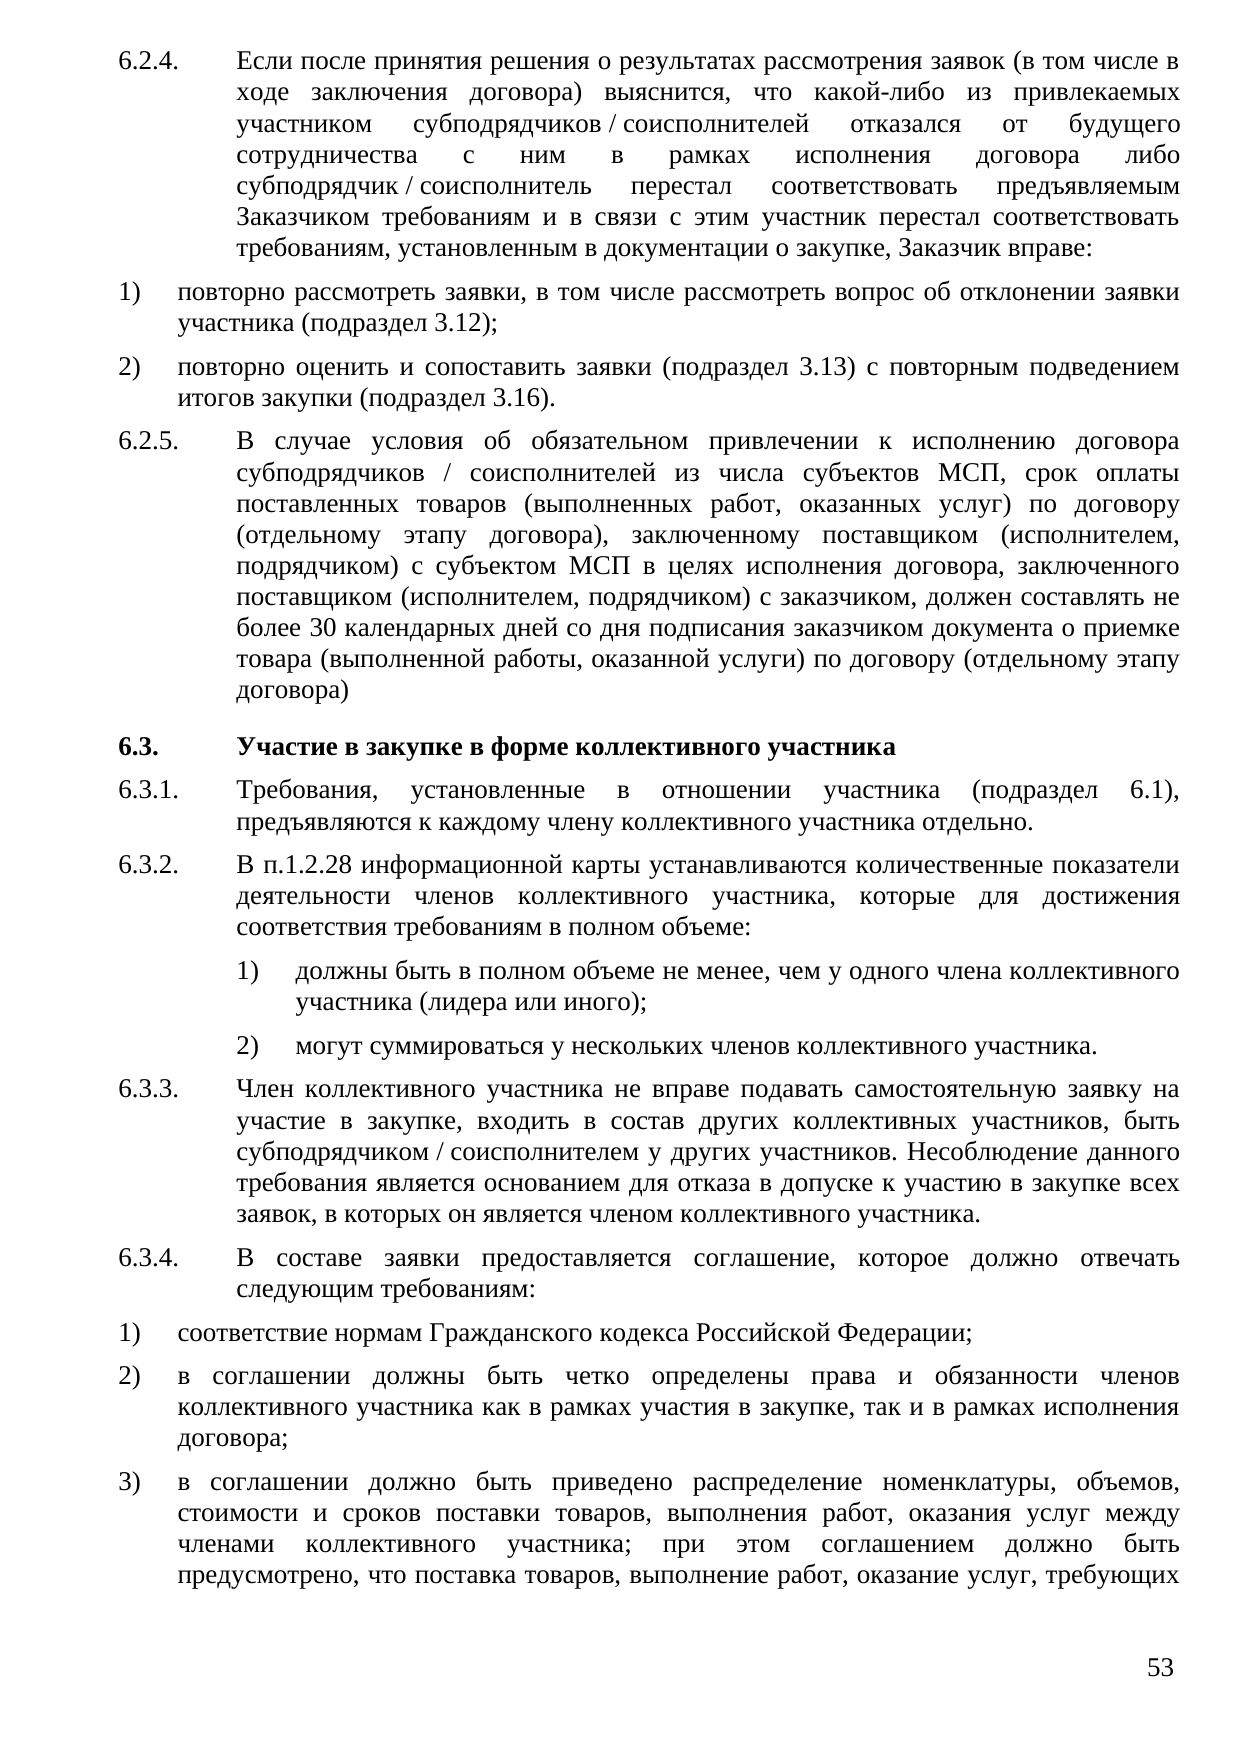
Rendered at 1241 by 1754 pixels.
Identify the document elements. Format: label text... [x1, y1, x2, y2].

text Требования, установленные в отношении участника (подраздел 6.1), предъявляются к каждому члену коллективного участника отдельно. [118, 773, 1181, 836]
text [118, 1465, 1181, 1590]
text Если после принятия решения о результатах рассмотрения заявок (в том числе в ходе заключения договора) выяснится, что какой-либо из привлекаемых участником субподрядчиков / соисполнителей отказался от будущего сотрудничества с ним в рамках исполнения договора либо субподрядчик / соисполнитель перестал соответствовать предъявляемым Заказчиком требованиям и в связи с этим участник перестал соответствовать требованиям, установленным в документации о закупке, Заказчик вправе: [118, 44, 1181, 262]
list должны быть в полном объеме не менее, чем у одного члена коллективного участника (лидера или иного); [236, 954, 1181, 1016]
text соответствие нормам Гражданского кодекса Российской Федерации; [118, 1316, 1181, 1347]
text В случае условия об обязательном привлечении к исполнению договора субподрядчиков / соисполнителей из числа субъектов МСП, срок оплаты поставленных товаров (выполненных работ, оказанных услуг) по договору (отдельному этапу договора), заключенному поставщиком (исполнителем, подрядчиком) с субъектом МСП в целях исполнения договора, заключенного поставщиком (исполнителем, подрядчиком) с заказчиком, должен составлять не более 30 календарных дней со дня подписания заказчиком документа о приемке товара (выполненной работы, оказанной услуги) по договору (отдельному этапу договора) [118, 424, 1181, 705]
text В составе заявки предоставляется соглашение, которое должно отвечать следующим требованиям: [118, 1241, 1181, 1303]
list могут суммироваться у нескольких членов коллективного участника. [236, 1029, 1181, 1060]
text Участие в закупке в форме коллективного участника [118, 730, 1181, 761]
text в соглашении должны быть четко определены права и обязанности членов коллективного участника как в рамках участия в закупке, так и в рамках исполнения договора; [118, 1359, 1181, 1453]
list В п.1.2.28 информационной карты устанавливаются количественные показатели деятельности членов коллективного участника, которые для достижения соответствия требованиям в полном объеме: [118, 848, 1181, 942]
text повторно рассмотреть заявки, в том числе рассмотреть вопрос об отклонении заявки участника (подраздел 3.12); [118, 275, 1181, 337]
text Член коллективного участника не вправе подавать самостоятельную заявку на участие в закупке, входить в состав других коллективных участников, быть субподрядчиком / соисполнителем у других участников. Несоблюдение данного требования является основанием для отказа в допуске к участию в закупке всех заявок, в которых он является членом коллективного участника. [118, 1073, 1181, 1228]
text повторно оценить и сопоставить заявки (подраздел 3.13) с повторным подведением итогов закупки (подраздел 3.16). [118, 350, 1181, 412]
